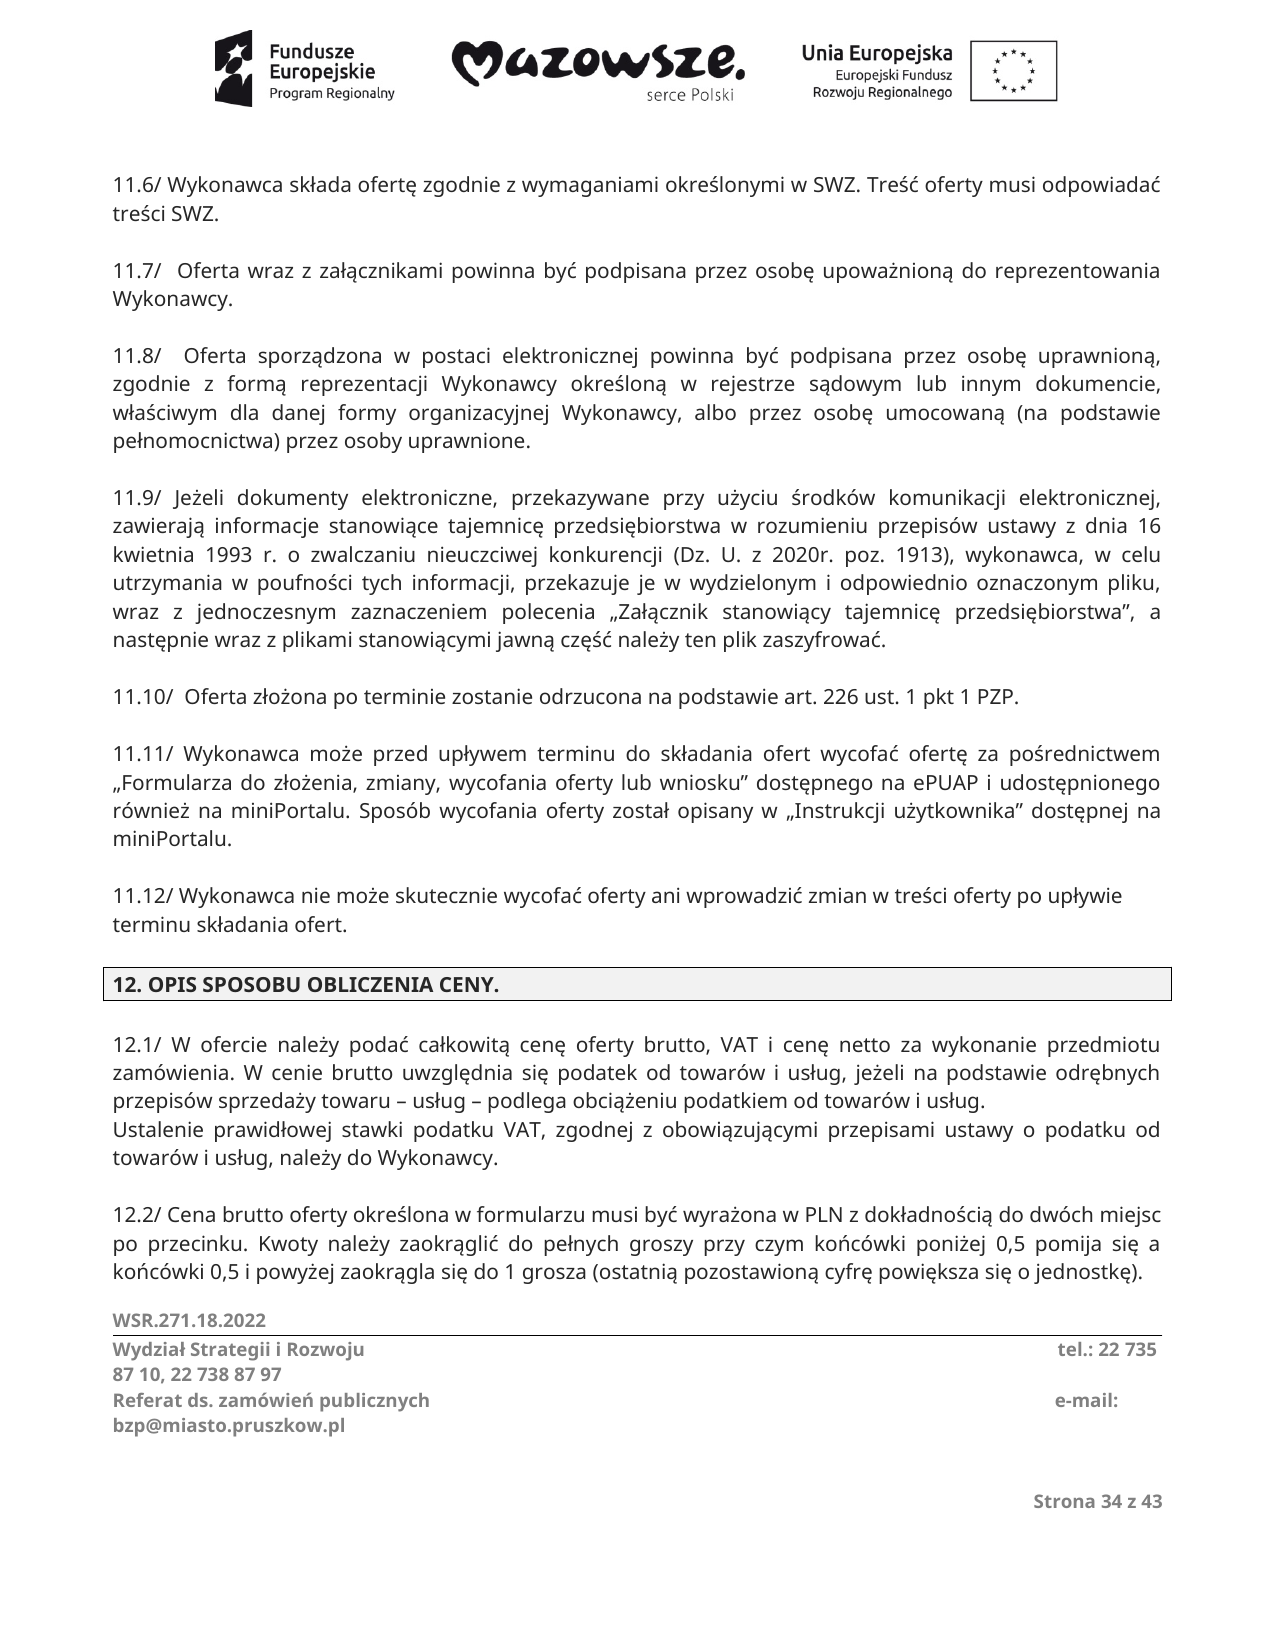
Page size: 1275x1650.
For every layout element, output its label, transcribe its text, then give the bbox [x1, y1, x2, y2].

picture [215, 30, 1060, 107]
text 11.11/ Wykonawca może przed upływem terminu do składania ofert wycofać ofertę za pośrednictwem „Formularza do złożenia, zmiany, wycofania oferty lub wniosku” dostępnego na ePUAP i udostępnionego również na miniPortalu. Sposób wycofania oferty został opisany w „Instrukcji użytkownika” dostępnej na miniPortalu. [112, 739, 1162, 853]
text 12. OPIS SPOSOBU OBLICZENIA CENY. [104, 968, 1171, 1000]
text 11.9/ Jeżeli dokumenty elektroniczne, przekazywane przy użyciu środków komunikacji elektronicznej, zawierają informacje stanowiące tajemnicę przedsiębiorstwa w rozumieniu przepisów ustawy z dnia 16 kwietnia 1993 r. o zwalczaniu nieuczciwej konkurencji (Dz. U. z 2020r. poz. 1913), wykonawca, w celu utrzymania w poufności tych informacji, przekazuje je w wydzielonym i odpowiednio oznaczonym pliku, wraz z jednoczesnym zaznaczeniem polecenia „Załącznik stanowiący tajemnicę przedsiębiorstwa”, a następnie wraz z plikami stanowiącymi jawną część należy ten plik zaszyfrować. [112, 483, 1162, 654]
text 11.7/ Oferta wraz z załącznikami powinna być podpisana przez osobę upoważnioną do reprezentowania Wykonawcy. [112, 256, 1162, 313]
text 11.6/ Wykonawca składa ofertę zgodnie z wymaganiami określonymi w SWZ. Treść oferty musi odpowiadać treści SWZ. [112, 170, 1162, 227]
text 11.12/ Wykonawca nie może skutecznie wycofać oferty ani wprowadzić zmian w treści oferty po upływie terminu składania ofert. [112, 881, 1162, 938]
text 11.10/ Oferta złożona po terminie zostanie odrzucona na podstawie art. 226 ust. 1 pkt 1 PZP. [112, 682, 1162, 711]
text 12.2/ Cena brutto oferty określona w formularzu musi być wyrażona w PLN z dokładnością do dwóch miejsc po przecinku. Kwoty należy zaokrąglić do pełnych groszy przy czym końcówki poniżej 0,5 pomija się a końcówki 0,5 i powyżej zaokrągla się do 1 grosza (ostatnią pozostawioną cyfrę powiększa się o jednostkę). [112, 1200, 1162, 1286]
text 11.8/ Oferta sporządzona w postaci elektronicznej powinna być podpisana przez osobę uprawnioną, zgodnie z formą reprezentacji Wykonawcy określoną w rejestrze sądowym lub innym dokumencie, właściwym dla danej formy organizacyjnej Wykonawcy, albo przez osobę umocowaną (na podstawie pełnomocnictwa) przez osoby uprawnione. [112, 341, 1162, 455]
text 12.1/ W ofercie należy podać całkowitą cenę oferty brutto, VAT i cenę netto za wykonanie przedmiotu zamówienia. W cenie brutto uwzględnia się podatek od towarów i usług, jeżeli na podstawie odrębnych przepisów sprzedaży towaru – usług – podlega obciążeniu podatkiem od towarów i usług. [112, 1030, 1162, 1115]
text Ustalenie prawidłowej stawki podatku VAT, zgodnej z obowiązującymi przepisami ustawy o podatku od towarów i usług, należy do Wykonawcy. [112, 1115, 1162, 1172]
